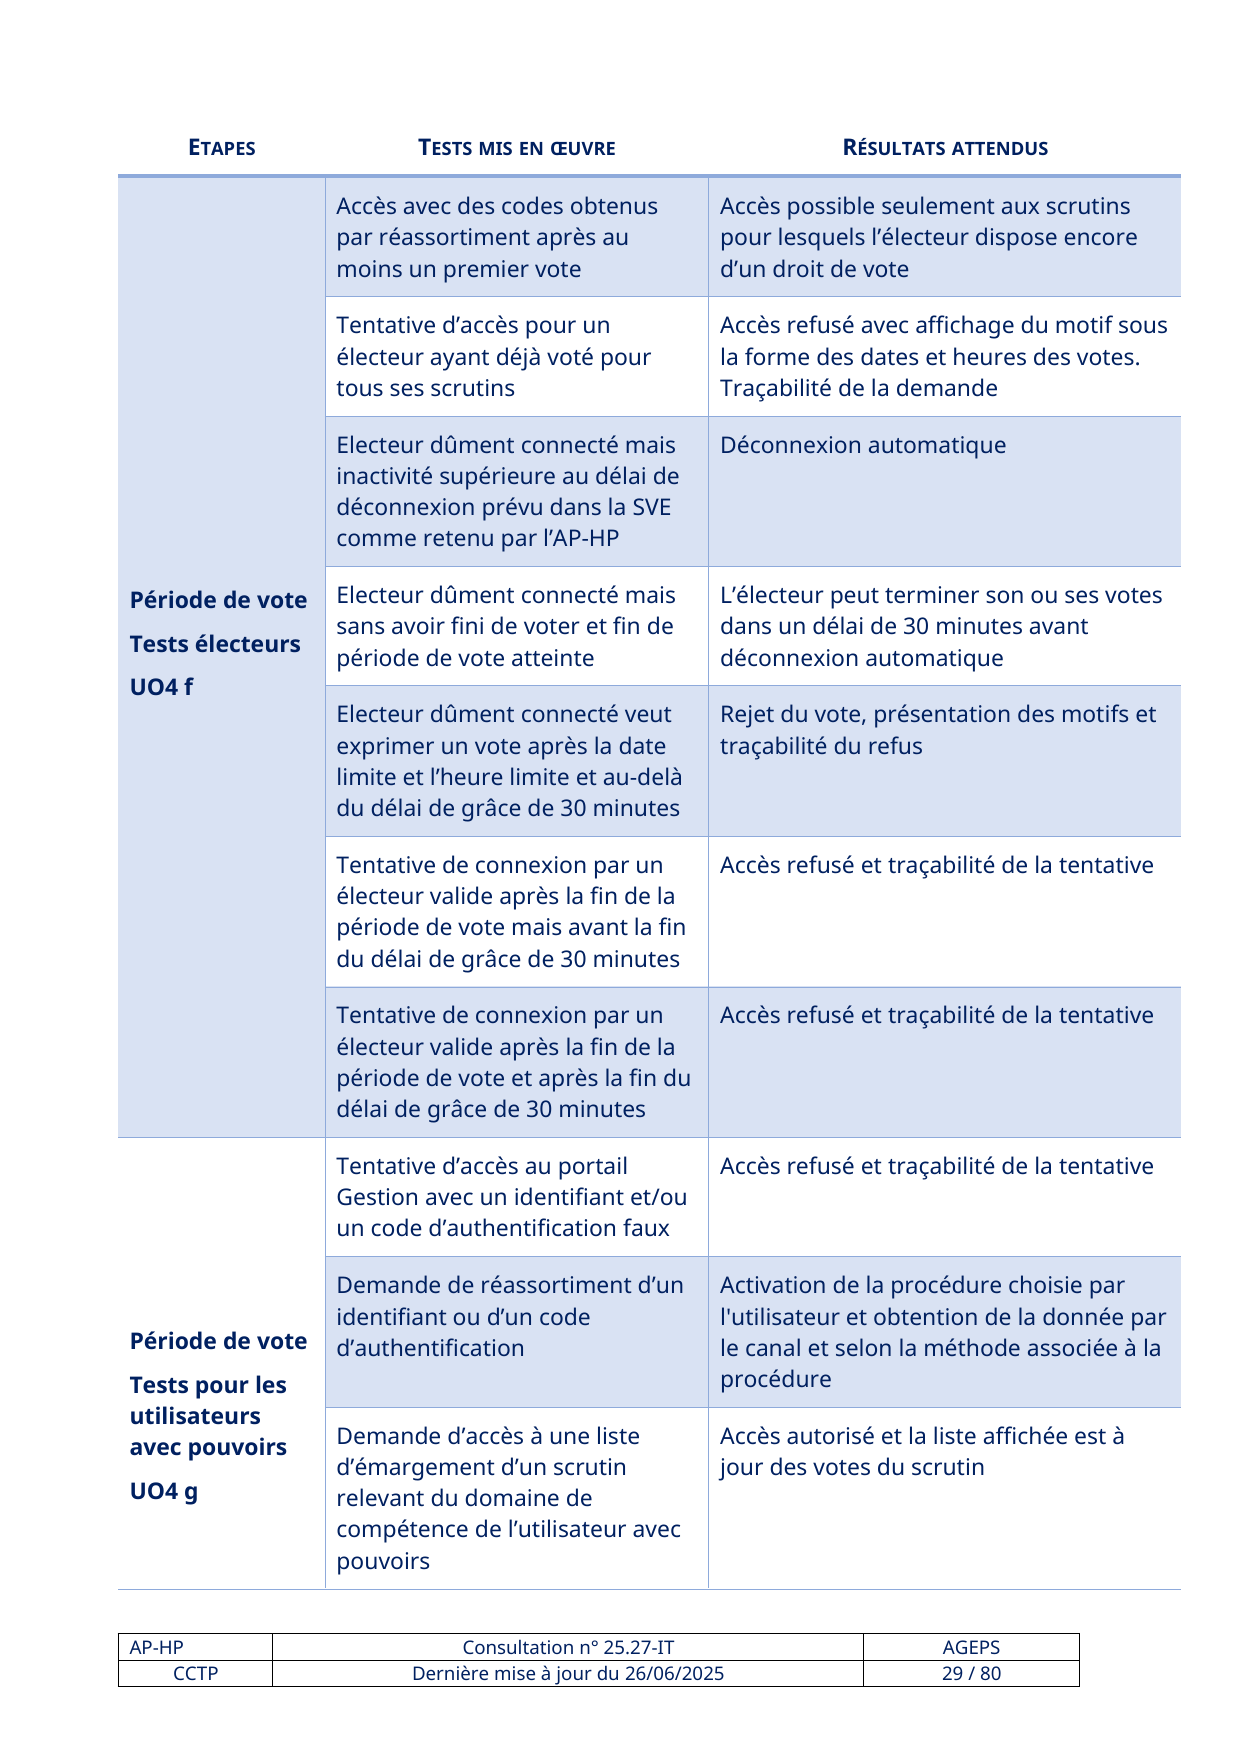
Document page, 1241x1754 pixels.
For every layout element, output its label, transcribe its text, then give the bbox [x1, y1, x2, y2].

table_cell Tentative de connexion par un électeur valide après la fin de la période de vote et après la fin du délai de grâce de 30 minutes [326, 988, 708, 1137]
table_cell Electeur dûment connecté mais inactivité supérieure au délai de déconnexion prévu dans la SVE comme retenu par l’AP-HP [326, 417, 708, 566]
table_cell Demande d’accès à une liste d’émargement d’un scrutin relevant du domaine de compétence de l’utilisateur avec pouvoirs [326, 1408, 708, 1588]
table_cell Période de vote Tests pour les utilisateurs avec pouvoirs UO4 g [118, 1138, 325, 1588]
table_header Etapes [118, 118, 325, 174]
table_cell Accès refusé et traçabilité de la tentative [709, 988, 1181, 1137]
table_cell Demande de réassortiment d’un identifiant ou d’un code d’authentification [326, 1257, 708, 1407]
table_header Résultats attendus [709, 118, 1181, 174]
table_cell Accès autorisé et la liste affichée est à jour des votes du scrutin [709, 1408, 1181, 1588]
table_header Tests mis en œuvre [325, 118, 709, 174]
table_cell Rejet du vote, présentation des motifs et traçabilité du refus [709, 686, 1181, 836]
table_cell Tentative d’accès au portail Gestion avec un identifiant et/ou un code d’authentification faux [326, 1138, 708, 1256]
table_cell Tentative d’accès pour un électeur ayant déjà voté pour tous ses scrutins [326, 297, 708, 416]
table_cell Accès refusé avec affichage du motif sous la forme des dates et heures des votes. Traçabilité de la demande [709, 297, 1181, 416]
table_cell Activation de la procédure choisie par l'utilisateur et obtention de la donnée par le canal et selon la méthode associée à la procédure [709, 1257, 1181, 1407]
table_cell Accès refusé et traçabilité de la tentative [709, 1138, 1181, 1256]
table_cell Déconnexion automatique [709, 417, 1181, 566]
table_cell Electeur dûment connecté veut exprimer un vote après la date limite et l’heure limite et au-delà du délai de grâce de 30 minutes [326, 686, 708, 836]
table_cell Période de vote Tests électeurs UO4 f [118, 178, 325, 1137]
table_cell Tentative de connexion par un électeur valide après la fin de la période de vote mais avant la fin du délai de grâce de 30 minutes [326, 837, 708, 986]
table_cell Electeur dûment connecté mais sans avoir fini de voter et fin de période de vote atteinte [326, 567, 708, 685]
table_cell Accès avec des codes obtenus par réassortiment après au moins un premier vote [326, 178, 708, 296]
table_cell Accès refusé et traçabilité de la tentative [709, 837, 1181, 986]
table_cell L’électeur peut terminer son ou ses votes dans un délai de 30 minutes avant déconnexion automatique [709, 567, 1181, 685]
table_cell Accès possible seulement aux scrutins pour lesquels l’électeur dispose encore d’un droit de vote [709, 178, 1181, 296]
